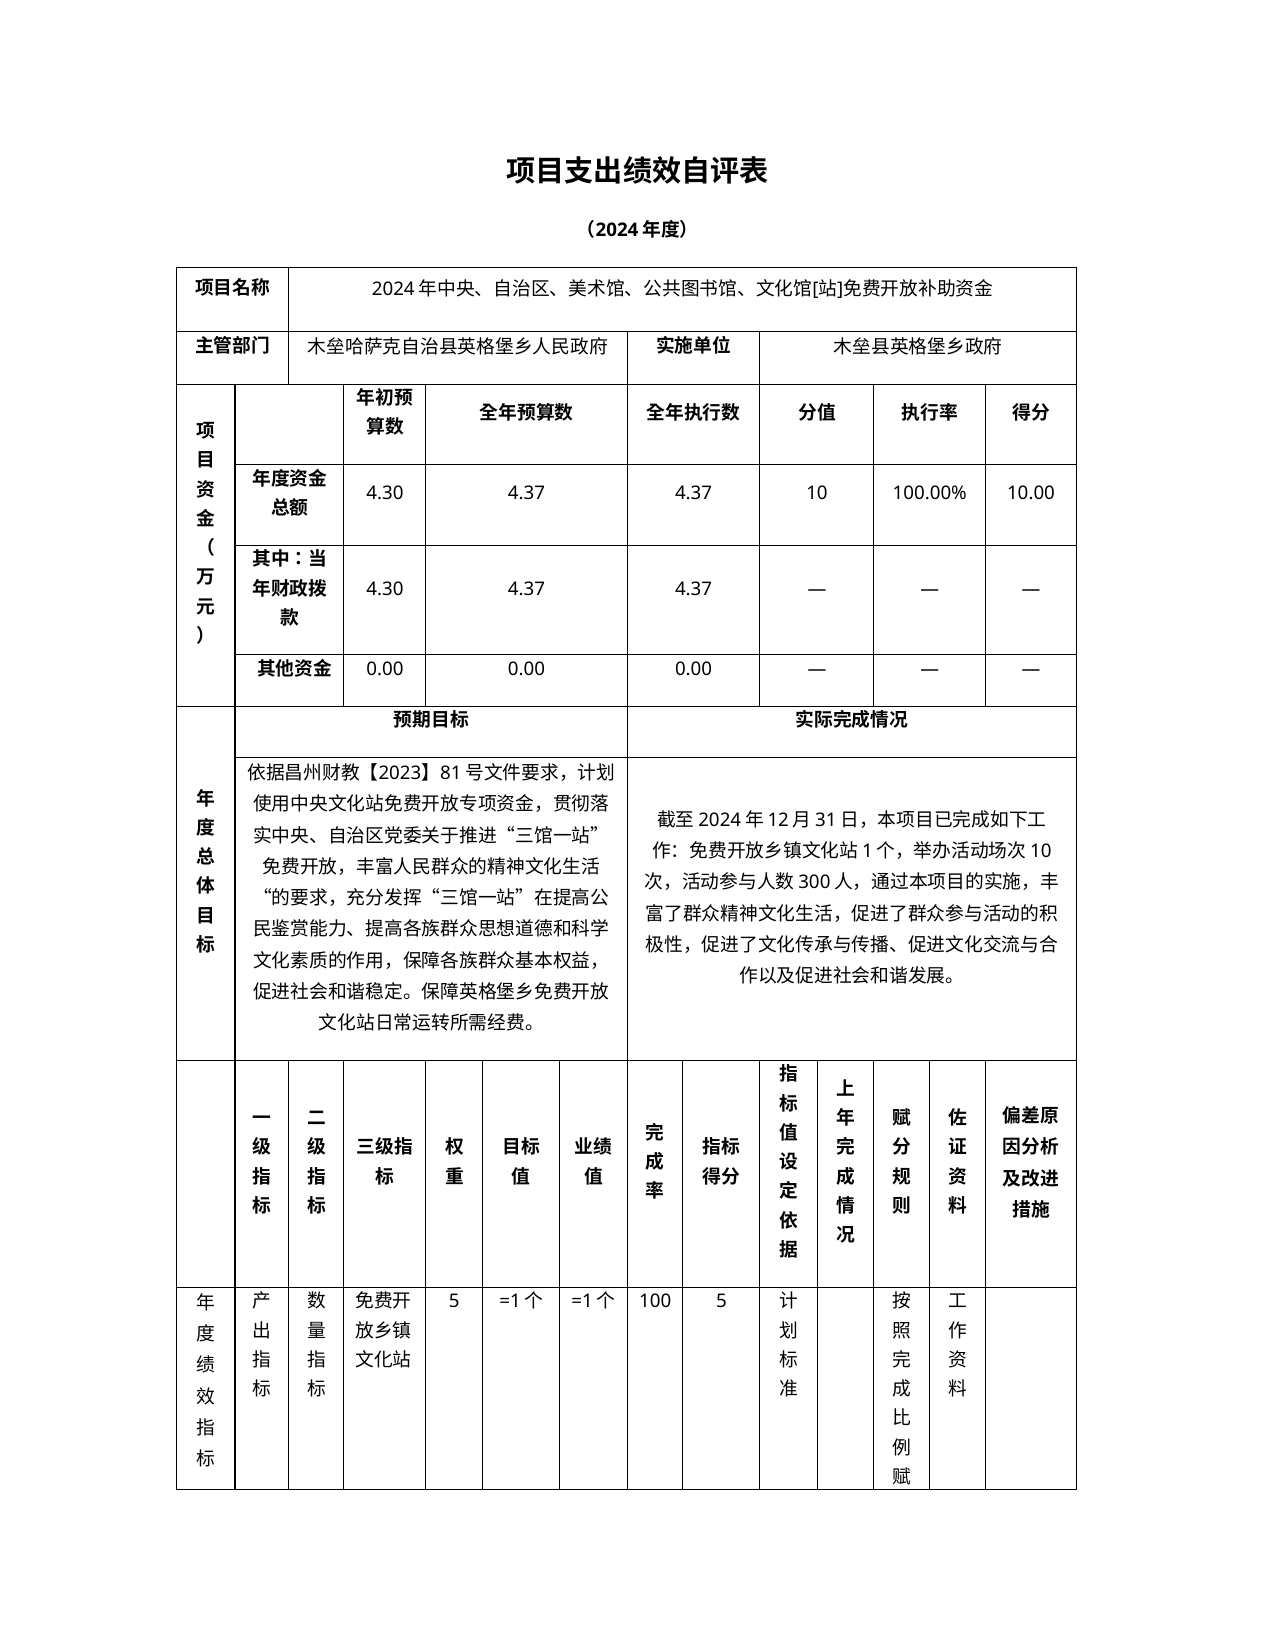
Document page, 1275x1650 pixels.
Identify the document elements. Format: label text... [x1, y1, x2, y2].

table_cell 赋分规则 [874, 1061, 929, 1287]
table_cell =1个 [483, 1288, 559, 1489]
table_cell — [760, 655, 873, 706]
table_cell [236, 385, 343, 464]
table_cell 5 [683, 1288, 759, 1489]
table_cell — [874, 655, 985, 706]
table_cell 工作资料 [930, 1288, 985, 1489]
table_cell 偏差原因分析及改进措施 [986, 1061, 1076, 1287]
table_cell 指标得分 [683, 1061, 759, 1287]
table_cell 年度总体目标 [177, 707, 234, 1060]
table_cell 数量指标 [289, 1288, 343, 1489]
table_cell 全年预算数 [426, 385, 627, 464]
table_cell 计划标准 [760, 1288, 817, 1489]
table_cell 业绩值 [560, 1061, 627, 1287]
table_cell 5 [426, 1288, 482, 1489]
table_cell 10.00 [986, 465, 1076, 544]
table_cell — [874, 546, 985, 654]
table_header 2024年中央、自治区、美术馆、公共图书馆、文化馆[站]免费开放补助资金 [289, 268, 1076, 331]
table_cell 4.37 [426, 465, 627, 544]
table_cell 木垒哈萨克自治县英格堡乡人民政府 [289, 332, 627, 383]
table_cell 执行率 [874, 385, 985, 464]
table_cell 预期目标 [236, 707, 627, 757]
table_cell 0.00 [628, 655, 759, 706]
table_cell 完成率 [628, 1061, 682, 1287]
text 项目支出绩效自评表 [187, 150, 1087, 190]
table_cell 其他资金 [236, 655, 343, 706]
table_cell 实施单位 [628, 332, 759, 383]
table_cell 截至2024年12月31日，本项目已完成如下工作：免费开放乡镇文化站1个，举办活动场次10次，活动参与人数300人，通过本项目的实施，丰富了群众精神文化生活，促进了群众参与活动的积极性，促进了文化传承与传播、促进文化交流与合作以及促进社会和谐发展。 [628, 758, 1076, 1060]
table_header 项目名称 [177, 268, 288, 331]
table_cell 其中：当年财政拨款 [236, 546, 343, 654]
table_cell 主管部门 [177, 332, 288, 383]
text （2024年度） [187, 216, 1087, 242]
table_cell 按照完成比例赋分 [874, 1288, 929, 1489]
table_cell 4.37 [628, 465, 759, 544]
table_cell 目标值 [483, 1061, 559, 1287]
table_cell — [986, 546, 1076, 654]
table_cell =1个 [560, 1288, 627, 1489]
table_cell 免费开放乡镇文化站 [344, 1288, 425, 1489]
table_cell 指标值设定依据 [760, 1061, 817, 1287]
table_cell 0.00 [344, 655, 425, 706]
table_cell 实际完成情况 [628, 707, 1076, 757]
table_cell 分值 [760, 385, 873, 464]
table_cell 100 [628, 1288, 682, 1489]
table_cell 上年完成情况 [818, 1061, 873, 1287]
table_cell 10 [760, 465, 873, 544]
table_cell 年度绩效指标完成情况 [177, 1288, 234, 1489]
table_cell 三级指标 [344, 1061, 425, 1287]
table_cell 佐证资料 [930, 1061, 985, 1287]
table_cell — [760, 546, 873, 654]
table_cell 年度资金总额 [236, 465, 343, 544]
table_cell — [986, 655, 1076, 706]
table_cell [818, 1288, 873, 1489]
table_cell 100.00% [874, 465, 985, 544]
table_cell 项目资金 （万元） [177, 385, 234, 706]
table_cell 0.00 [426, 655, 627, 706]
table_cell 二级指标 [289, 1061, 343, 1287]
table_cell 4.30 [344, 465, 425, 544]
table_cell 木垒县英格堡乡政府 [760, 332, 1076, 383]
table_cell 权重 [426, 1061, 482, 1287]
table_cell 4.30 [344, 546, 425, 654]
table_cell 4.37 [628, 546, 759, 654]
table_cell 4.37 [426, 546, 627, 654]
table_cell [986, 1288, 1076, 1489]
table_cell 一级指标 [236, 1061, 288, 1287]
table_cell 依据昌州财教【2023】81号文件要求，计划使用中央文化站免费开放专项资金，贯彻落实中央、自治区党委关于推进“三馆一站”免费开放，丰富人民群众的精神文化生活“的要求，充分发挥“三馆一站”在提高公民鉴赏能力、提高各族群众思想道德和科学文化素质的作用，保障各族群众基本权益，促进社会和谐稳定。保障英格堡乡免费开放文化站日常运转所需经费。 [236, 758, 627, 1060]
table_cell 全年执行数 [628, 385, 759, 464]
table_cell 产出指标 [236, 1288, 288, 1489]
table_cell 得分 [986, 385, 1076, 464]
table_cell 年初预算数 [344, 385, 425, 464]
table_cell [177, 1061, 234, 1287]
